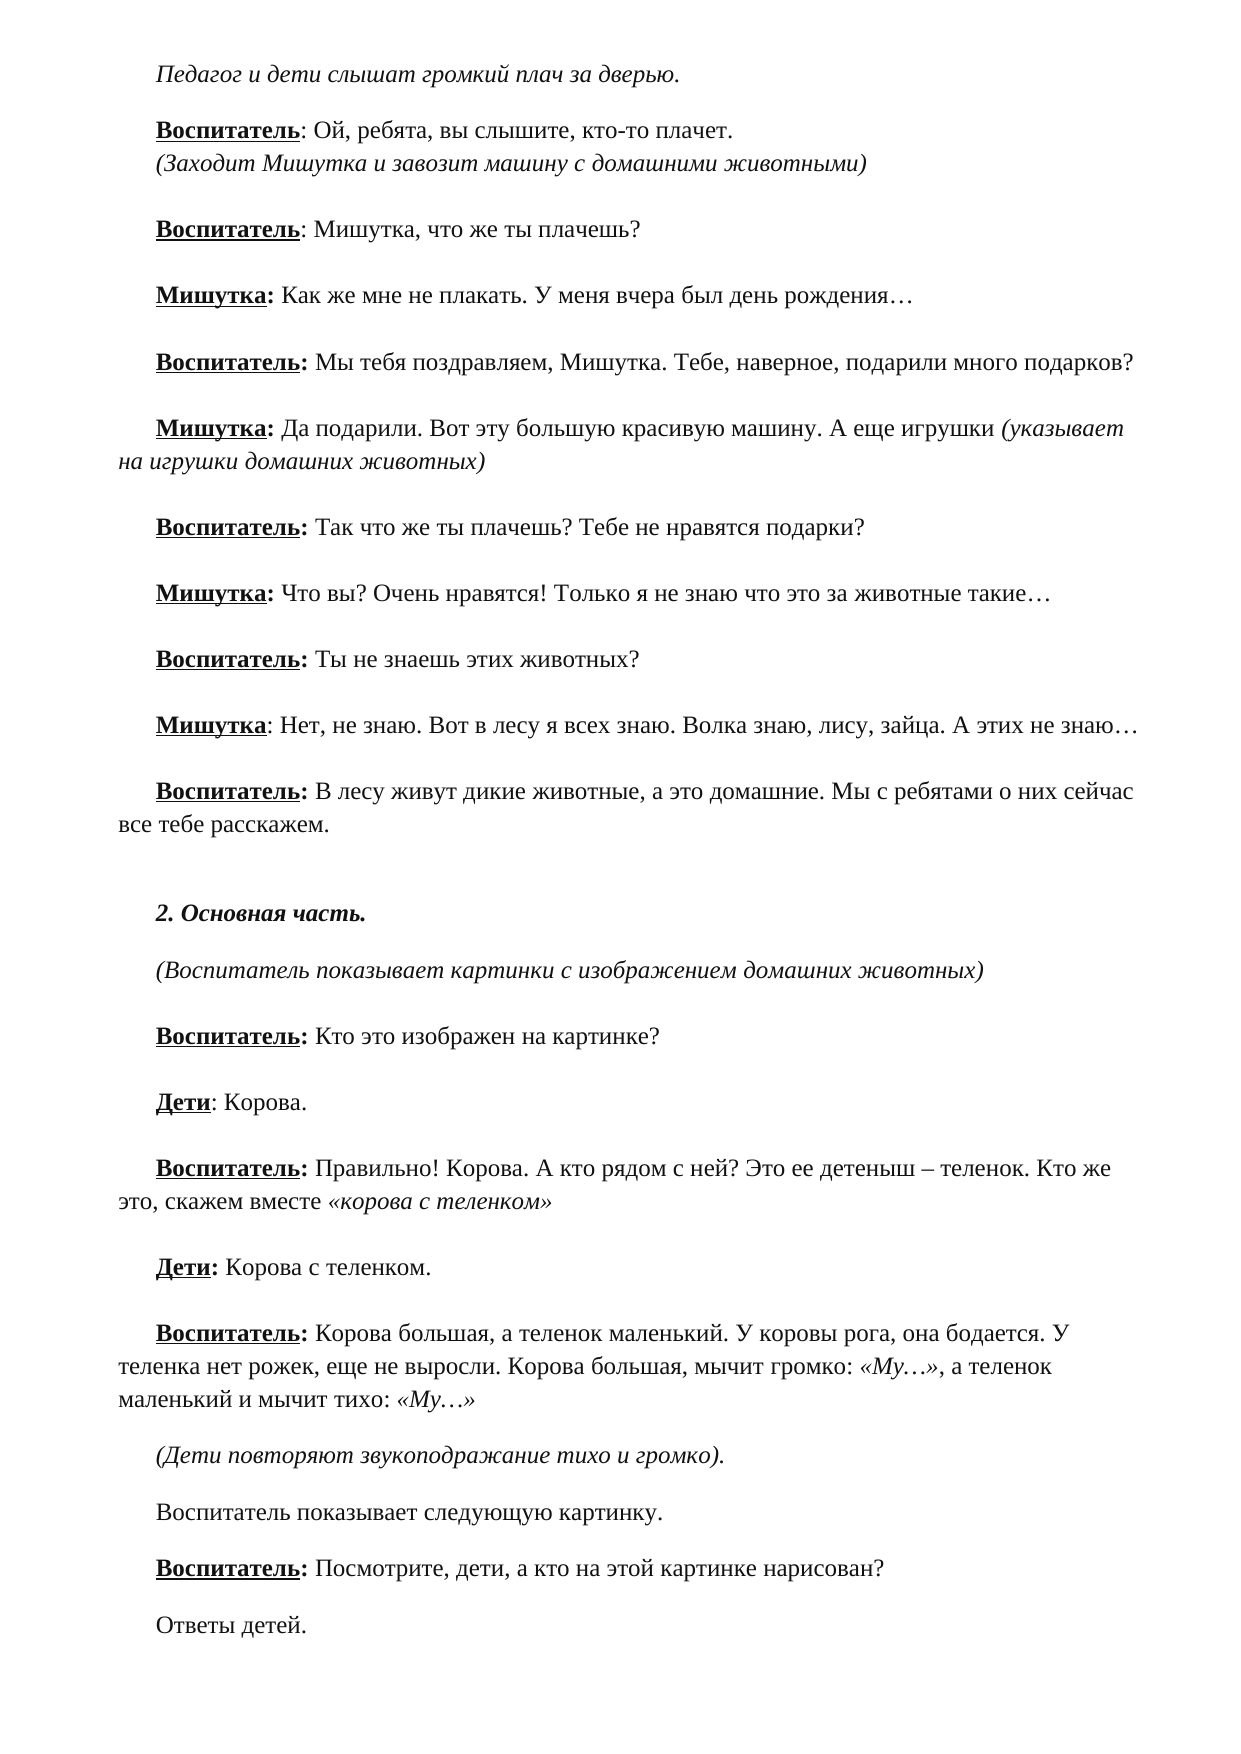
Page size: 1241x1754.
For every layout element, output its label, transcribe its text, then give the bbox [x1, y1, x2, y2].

text Воспитатель: Правильно! Корова. А кто рядом с ней? Это ее детеныш – теленок. Кто же это, скажем вместе «корова с теленком» [118, 1153, 1152, 1215]
text Мишутка: Как же мне не плакать. У меня вчера был день рождения… [118, 281, 1152, 309]
text Ответы детей. [118, 1610, 1152, 1639]
text (Воспитатель показывает картинки с изображением домашних животных) [118, 955, 1152, 984]
text Воспитатель: Так что же ты плачешь? Тебе не нравятся подарки? [118, 512, 1152, 541]
text Воспитатель: Ты не знаешь этих животных? [118, 644, 1152, 673]
text Воспитатель: Мишутка, что же ты плачешь? [118, 214, 1152, 243]
text Мишутка: Нет, не знаю. Вот в лесу я всех знаю. Волка знаю, лису, зайца. А этих не знаю… [118, 710, 1152, 739]
text (Заходит Мишутка и завозит машину с домашними животными) [118, 148, 1152, 177]
text Воспитатель: В лесу живут дикие животные, а это домашние. Мы с ребятами о них сейчас все тебе расскажем. [118, 776, 1152, 838]
text Дети: Корова. [118, 1087, 1152, 1116]
text Мишутка: Да подарили. Вот эту большую красивую машину. А еще игрушки (указывает на игрушки домашних животных) [118, 413, 1152, 474]
text Воспитатель: Ой, ребята, вы слышите, кто-то плачет. [118, 116, 1152, 144]
text Дети: Корова с теленком. [118, 1252, 1152, 1281]
text Воспитатель: Мы тебя поздравляем, Мишутка. Тебе, наверное, подарили много подарков? [118, 347, 1152, 375]
text Воспитатель показывает следующую картинку. [118, 1497, 1152, 1526]
text Воспитатель: Кто это изображен на картинке? [118, 1021, 1152, 1050]
text Воспитатель: Корова большая, а теленок маленький. У коровы рога, она бодается. У теленка нет рожек, еще не выросли. Корова большая, мычит громко: «Му…», а теленок маленький и мычит тихо: «Му…» [118, 1318, 1152, 1413]
text Мишутка: Что вы? Очень нравятся! Только я не знаю что это за животные такие… [118, 578, 1152, 607]
text (Дети повторяют звукоподражание тихо и громко). [118, 1441, 1152, 1469]
text Педагог и дети слышат громкий плач за дверью. [118, 59, 1152, 88]
text 2. Основная часть. [118, 898, 1152, 927]
text Воспитатель: Посмотрите, дети, а кто на этой картинке нарисован? [118, 1553, 1152, 1582]
